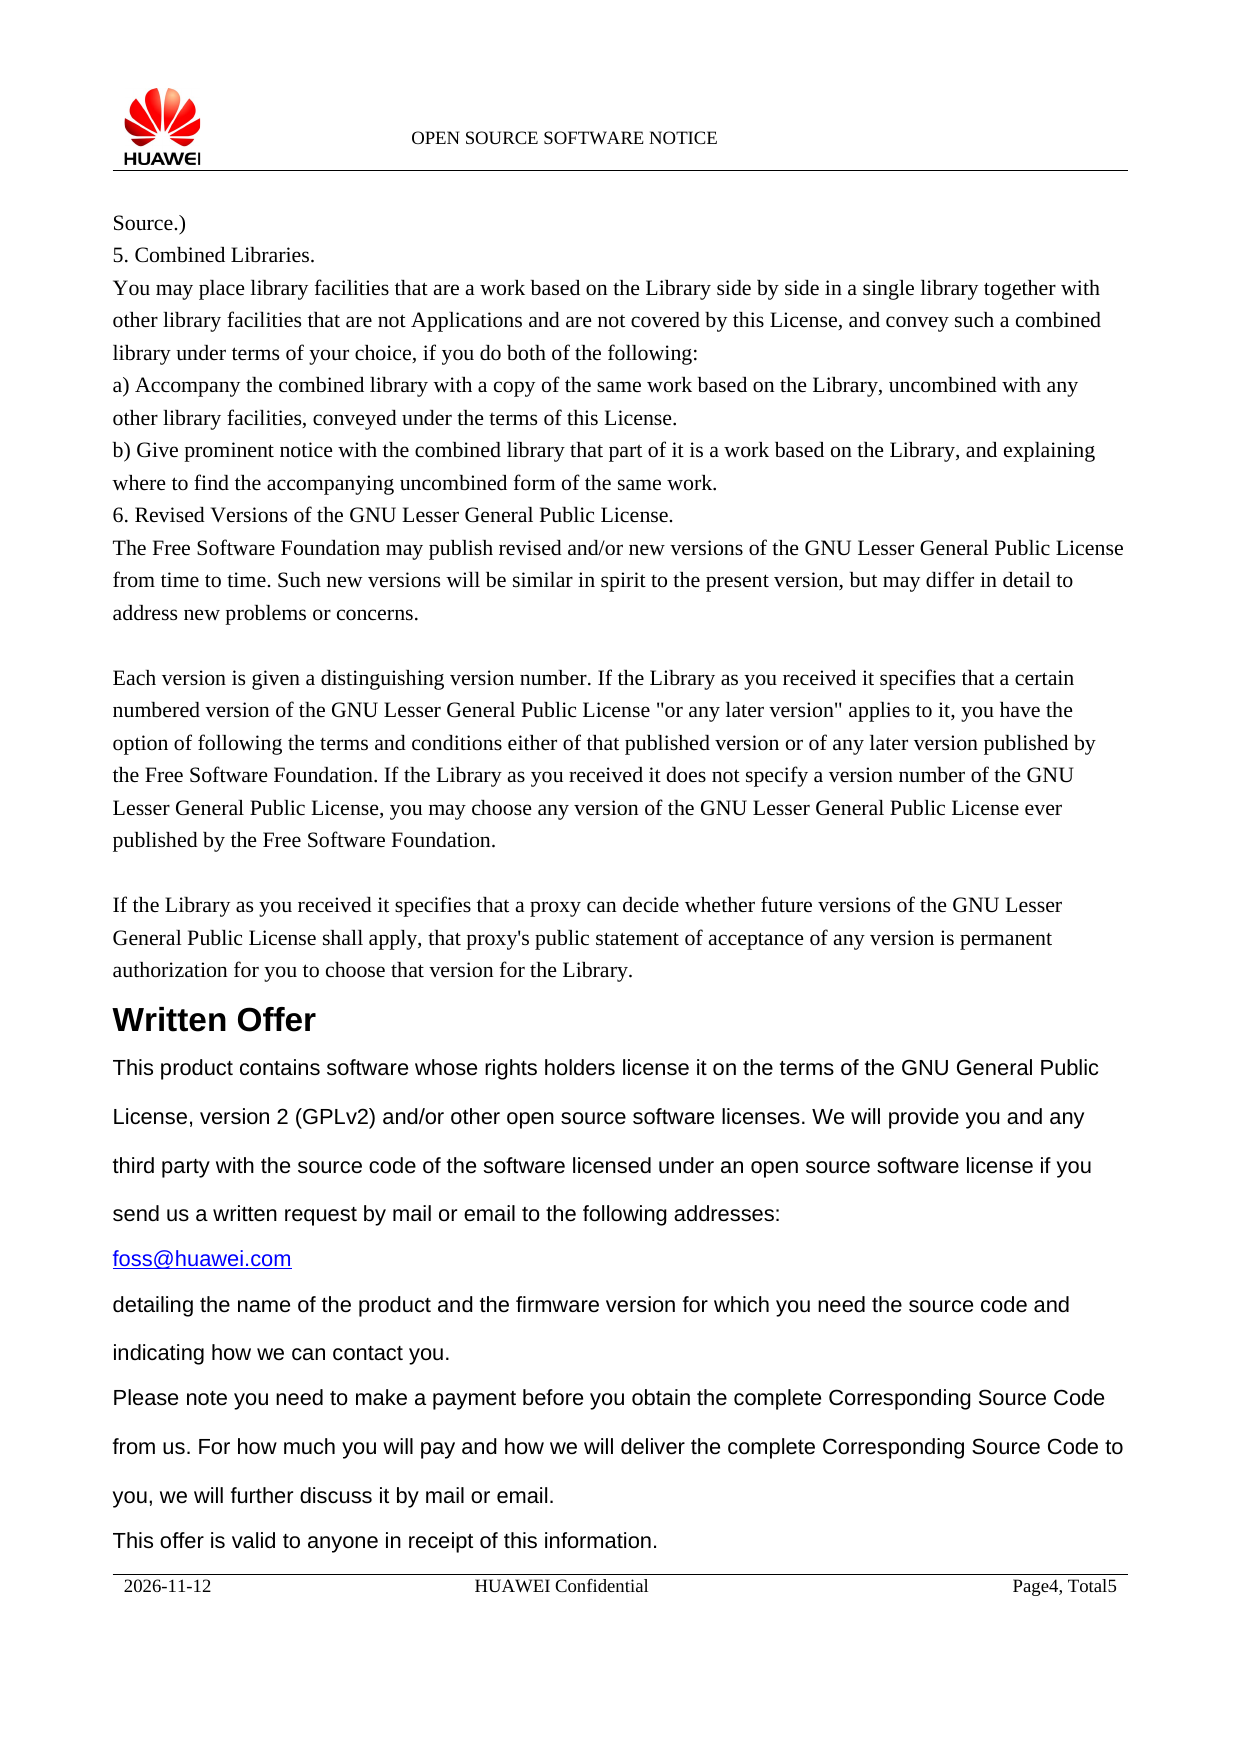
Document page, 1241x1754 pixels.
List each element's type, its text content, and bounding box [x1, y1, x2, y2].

text This offer is valid to anyone in receipt of this information. [112, 1524, 1128, 1557]
text Written Offer [112, 986, 1128, 1051]
picture [124, 88, 201, 165]
text This product contains software whose rights holders license it on the terms of the GNU General Public License, version 2 (GPLv2) and/or other open source software licenses. We will provide you and any third party with the source code of the software licensed under an open source software license if you send us a written request by mail or email to the following addresses: [112, 1051, 1128, 1230]
text foss@huawei.com [112, 1243, 1128, 1275]
text detailing the name of the product and the firmware version for which you need the source code and indicating how we can contact you. [112, 1288, 1128, 1369]
text Please note you need to make a payment before you obtain the complete Corresponding Source Code from us. For how much you will pay and how we will deliver the complete Corresponding Source Code to you, we will further discuss it by mail or email. [112, 1382, 1128, 1512]
